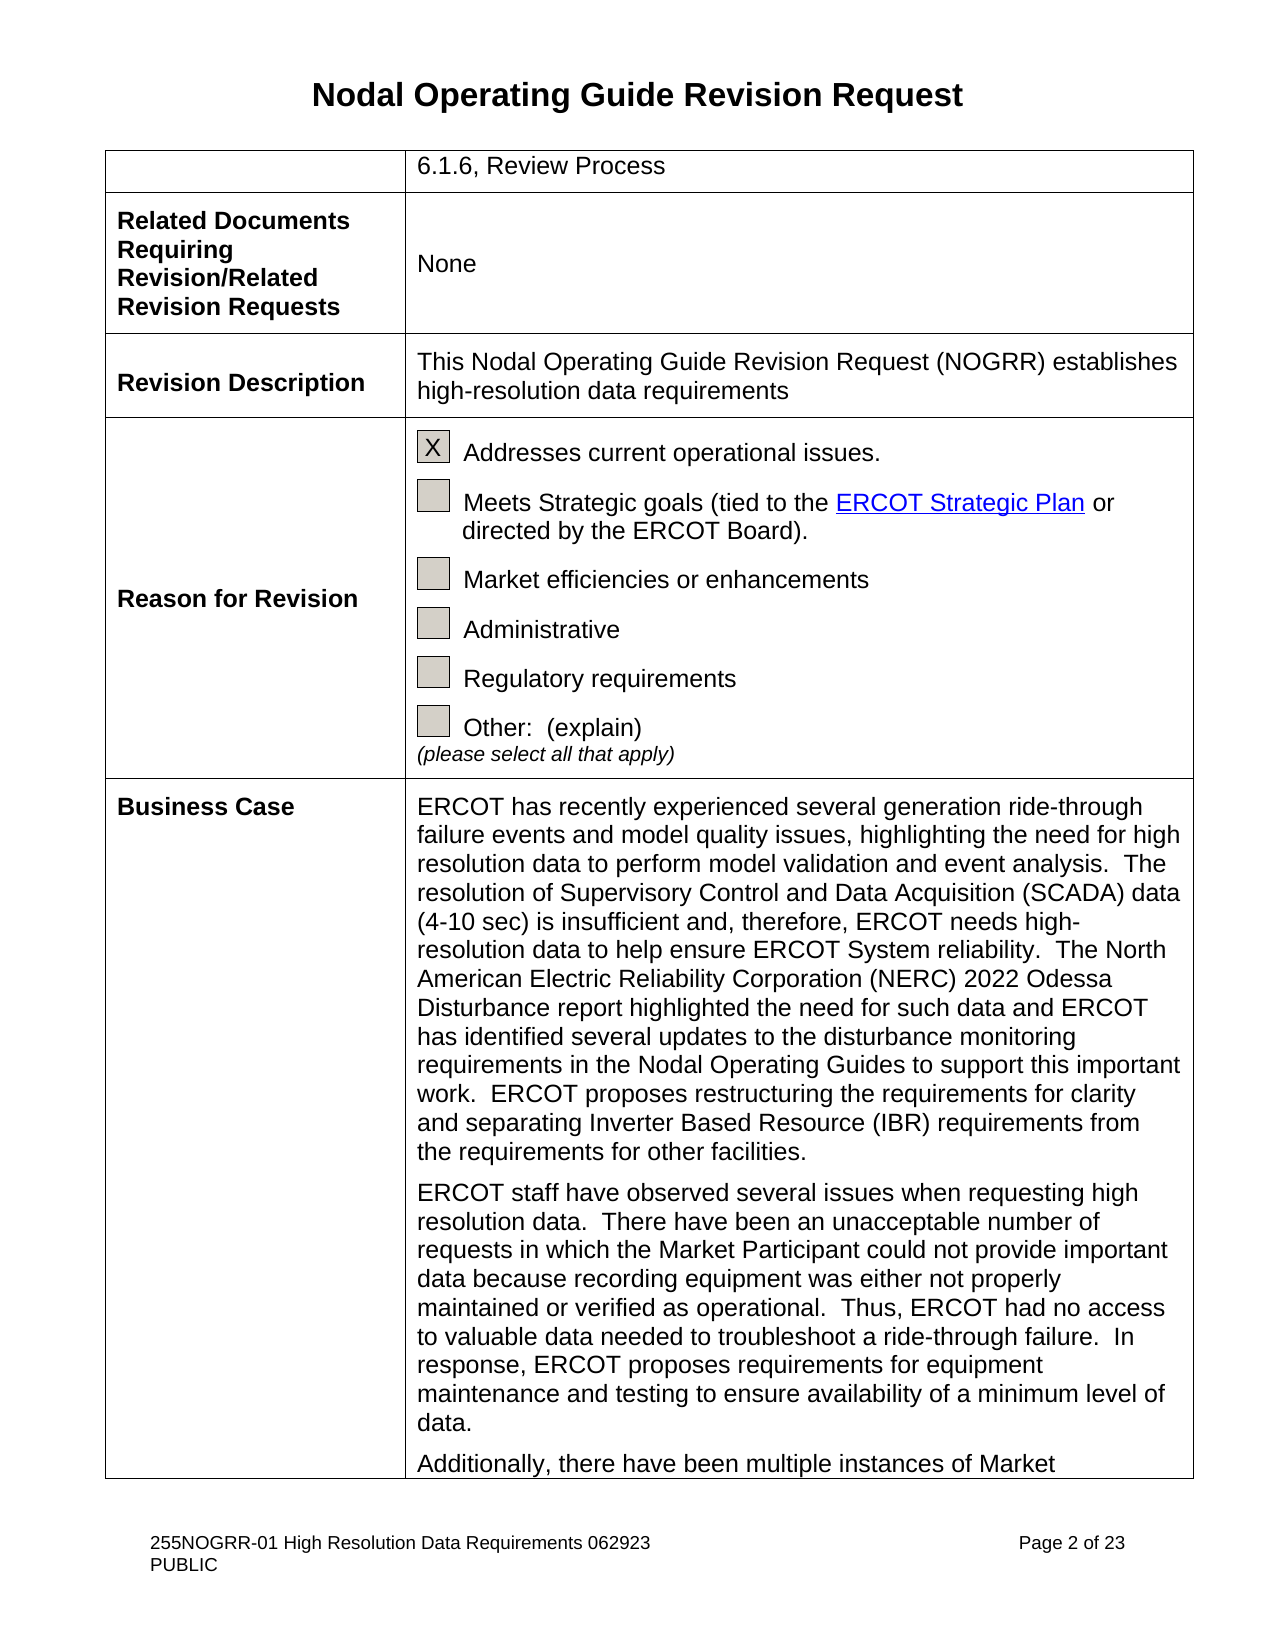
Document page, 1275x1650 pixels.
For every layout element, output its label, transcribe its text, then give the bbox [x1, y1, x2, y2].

table_cell Related Documents Requiring Revision/Related Revision Requests [106, 193, 405, 333]
table_cell Revision Description [106, 334, 405, 417]
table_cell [106, 151, 405, 192]
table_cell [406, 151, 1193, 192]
table_cell This Nodal Operating Guide Revision Request (NOGRR) establishes high-resolution data requirements [406, 334, 1193, 417]
table_cell Addresses current operational issues. Meets Strategic goals (tied to the ERCOT Strategic Plan or directed by the ERCOT Board). Market efficiencies or enhancements Administrative Regulatory requirements Other: (explain) (please select all that apply) [406, 418, 1193, 778]
table_cell Business Case [106, 779, 405, 1478]
table_cell Reason for Revision [106, 418, 405, 778]
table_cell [406, 779, 1193, 1478]
table_cell None [406, 193, 1193, 333]
